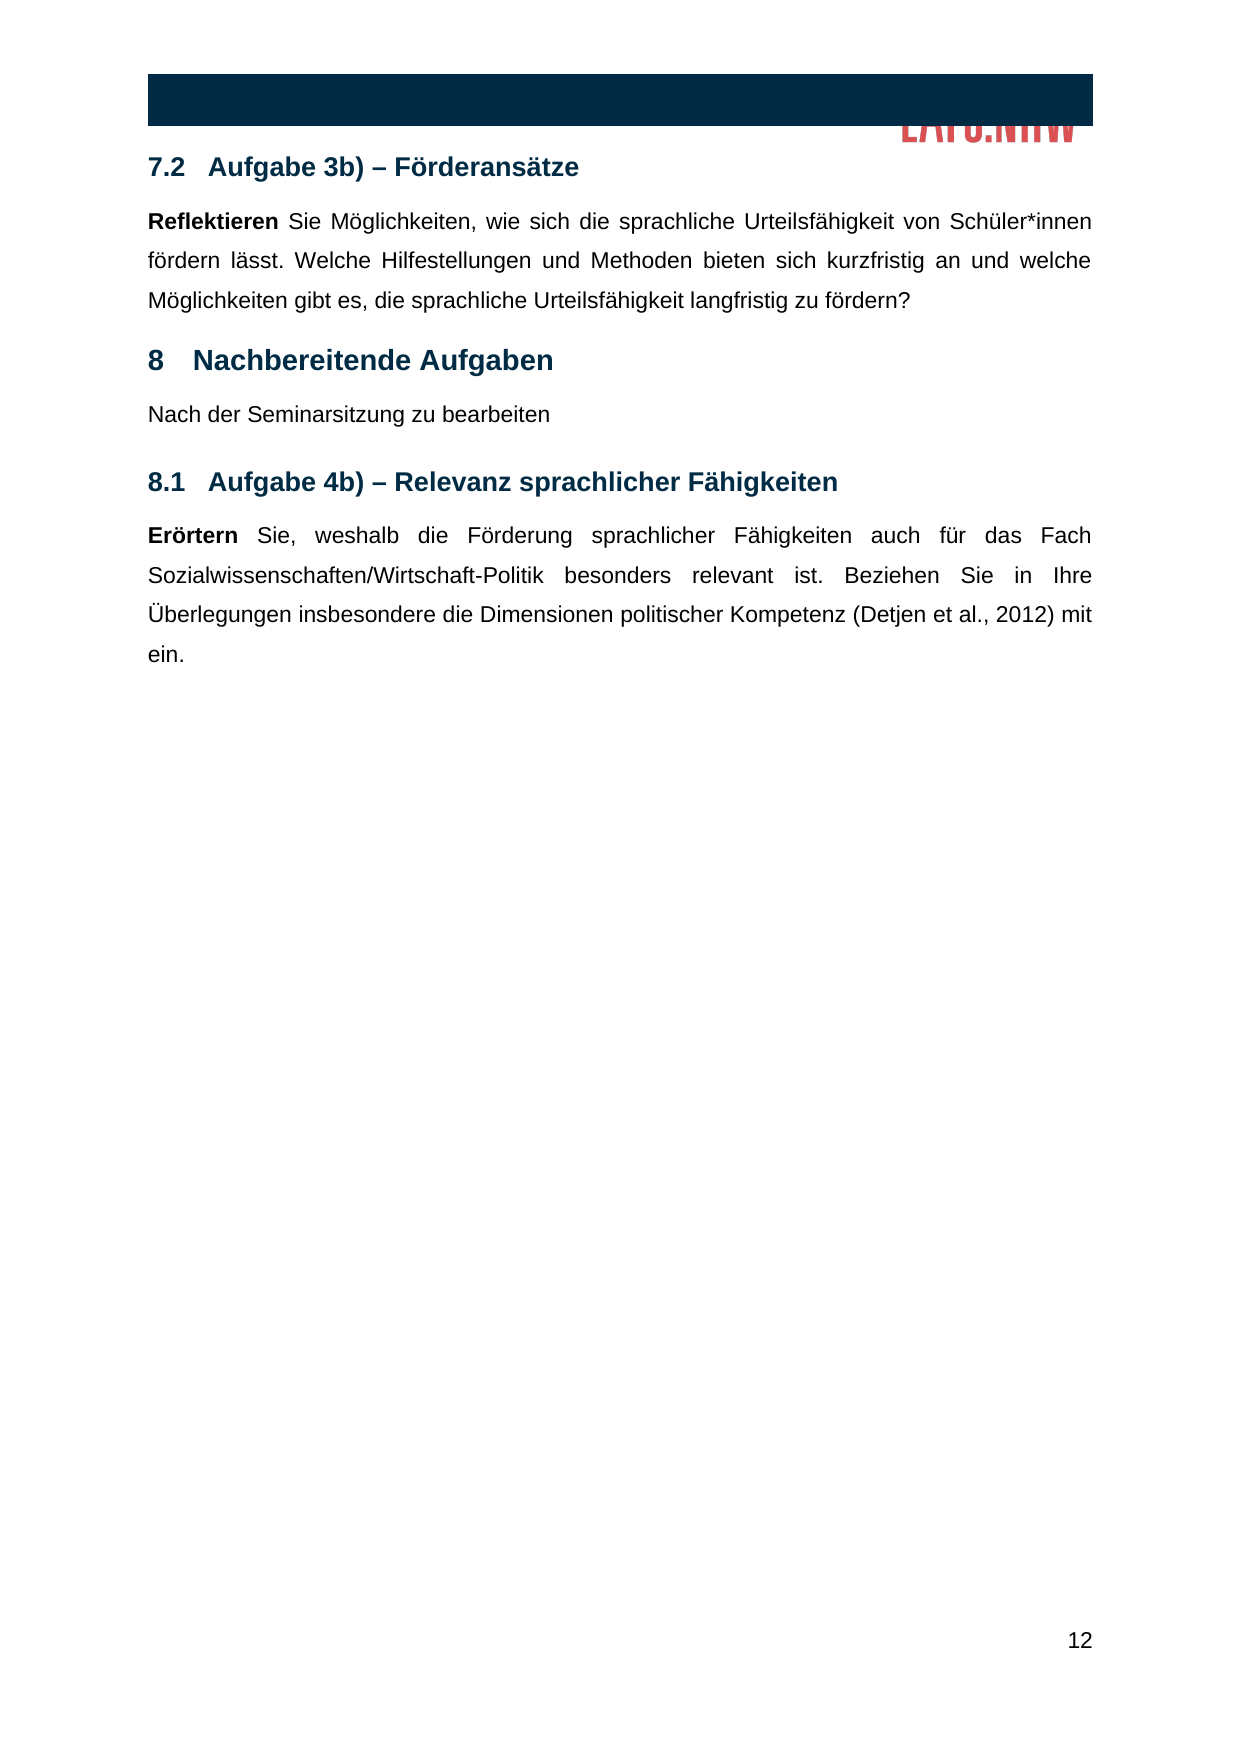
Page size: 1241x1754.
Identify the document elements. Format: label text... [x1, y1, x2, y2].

subtitle Nachbereitende Aufgaben [148, 343, 1093, 376]
text Nach der Seminarsitzung zu bearbeiten [148, 401, 1093, 428]
picture [886, 126, 1083, 151]
text Erörtern Sie, weshalb die Förderung sprachlicher Fähigkeiten auch für das Fach Sozialwissenschaften/Wirtschaft-Politik besonders relevant ist. Beziehen Sie in Ihre Überlegungen insbesondere die Dimensionen politischer Kompetenz (Detjen et al., 2012) mit ein. [148, 522, 1093, 667]
text Reflektieren Sie Möglichkeiten, wie sich die sprachliche Urteilsfähigkeit von Schüler*innen fördern lässt. Welche Hilfestellungen und Methoden bieten sich kurzfristig an und welche Möglichkeiten gibt es, die sprachliche Urteilsfähigkeit langfristig zu fördern? [148, 208, 1093, 313]
subtitle Aufgabe 3b) – Förderansätze [148, 151, 1093, 183]
subtitle Aufgabe 4b) – Relevanz sprachlicher Fähigkeiten [148, 466, 1093, 497]
